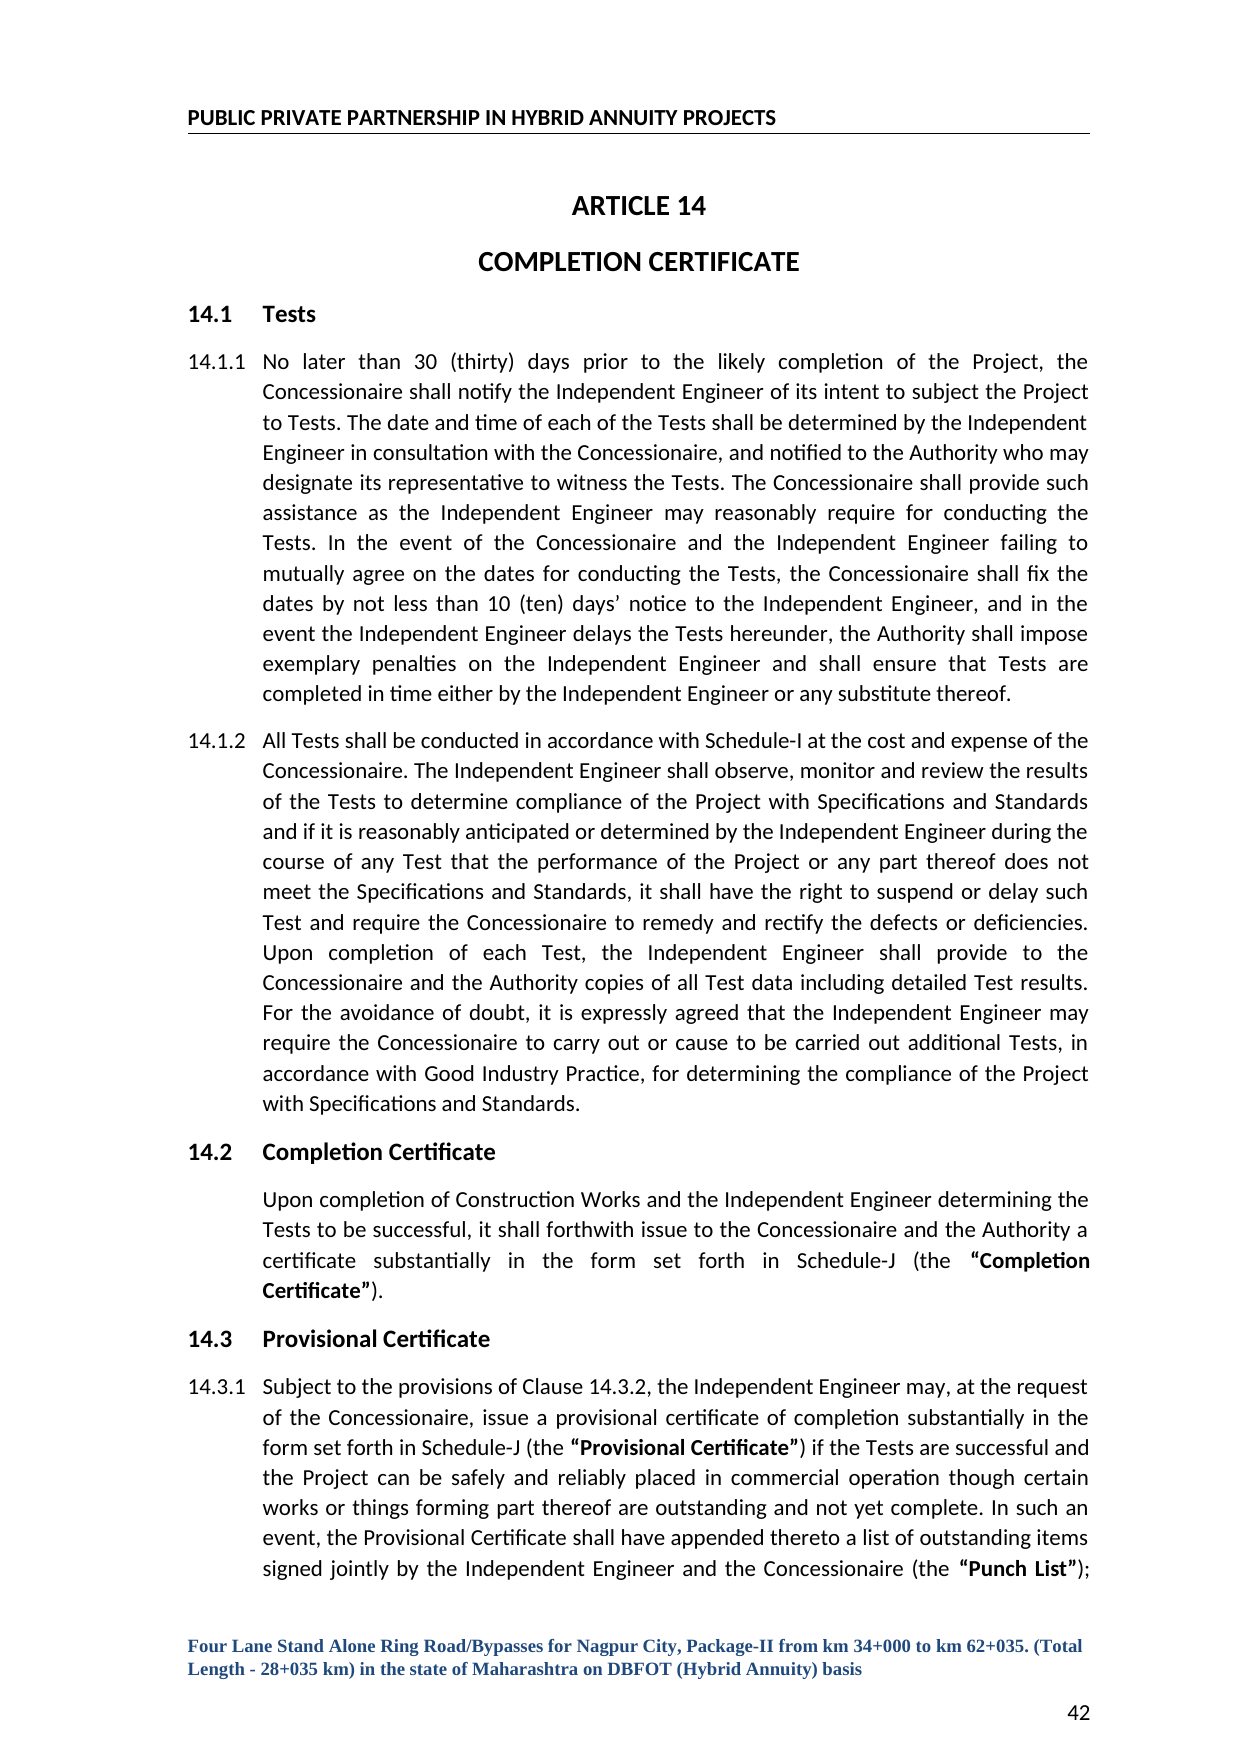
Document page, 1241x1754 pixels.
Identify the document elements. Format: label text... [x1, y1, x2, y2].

text COMPLETION CERTIFICATE [187, 243, 1090, 278]
text 14.2 Completion Certificate [187, 1136, 1090, 1166]
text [187, 1372, 1090, 1582]
text 14.1.1 No later than 30 (thirty) days prior to the likely completion of the Project, the Concessionaire shall notify the Independent Engineer of its intent to subject the Project to Tests. The date and time of each of the Tests shall be determined by the Independent Engineer in consultation with the Concessionaire, and notified to the Authority who may designate its representative to witness the Tests. The Concessionaire shall provide such assistance as the Independent Engineer may reasonably require for conducting the Tests. In the event of the Concessionaire and the Independent Engineer failing to mutually agree on the dates for conducting the Tests, the Concessionaire shall fix the dates by not less than 10 (ten) days’ notice to the Independent Engineer, and in the event the Independent Engineer delays the Tests hereunder, the Authority shall impose exemplary penalties on the Independent Engineer and shall ensure that Tests are completed in time either by the Independent Engineer or any substitute thereof. [187, 347, 1090, 708]
text 14.1 Tests [187, 298, 1090, 328]
text ARTICLE 14 [187, 187, 1090, 223]
text 14.1.2 All Tests shall be conducted in accordance with Schedule-I at the cost and expense of the Concessionaire. The Independent Engineer shall observe, monitor and review the results of the Tests to determine compliance of the Project with Specifications and Standards and if it is reasonably anticipated or determined by the Independent Engineer during the course of any Test that the performance of the Project or any part thereof does not meet the Specifications and Standards, it shall have the right to suspend or delay such Test and require the Concessionaire to remedy and rectify the defects or deficiencies. Upon completion of each Test, the Independent Engineer shall provide to the Concessionaire and the Authority copies of all Test data including detailed Test results. For the avoidance of doubt, it is expressly agreed that the Independent Engineer may require the Concessionaire to carry out or cause to be carried out additional Tests, in accordance with Good Industry Practice, for determining the compliance of the Project with Specifications and Standards. [187, 726, 1090, 1117]
text Upon completion of Construction Works and the Independent Engineer determining the Tests to be successful, it shall forthwith issue to the Concessionaire and the Authority a certificate substantially in the form set forth in Schedule-J (the “Completion Certificate”). [262, 1185, 1090, 1304]
text 14.3 Provisional Certificate [187, 1323, 1090, 1353]
